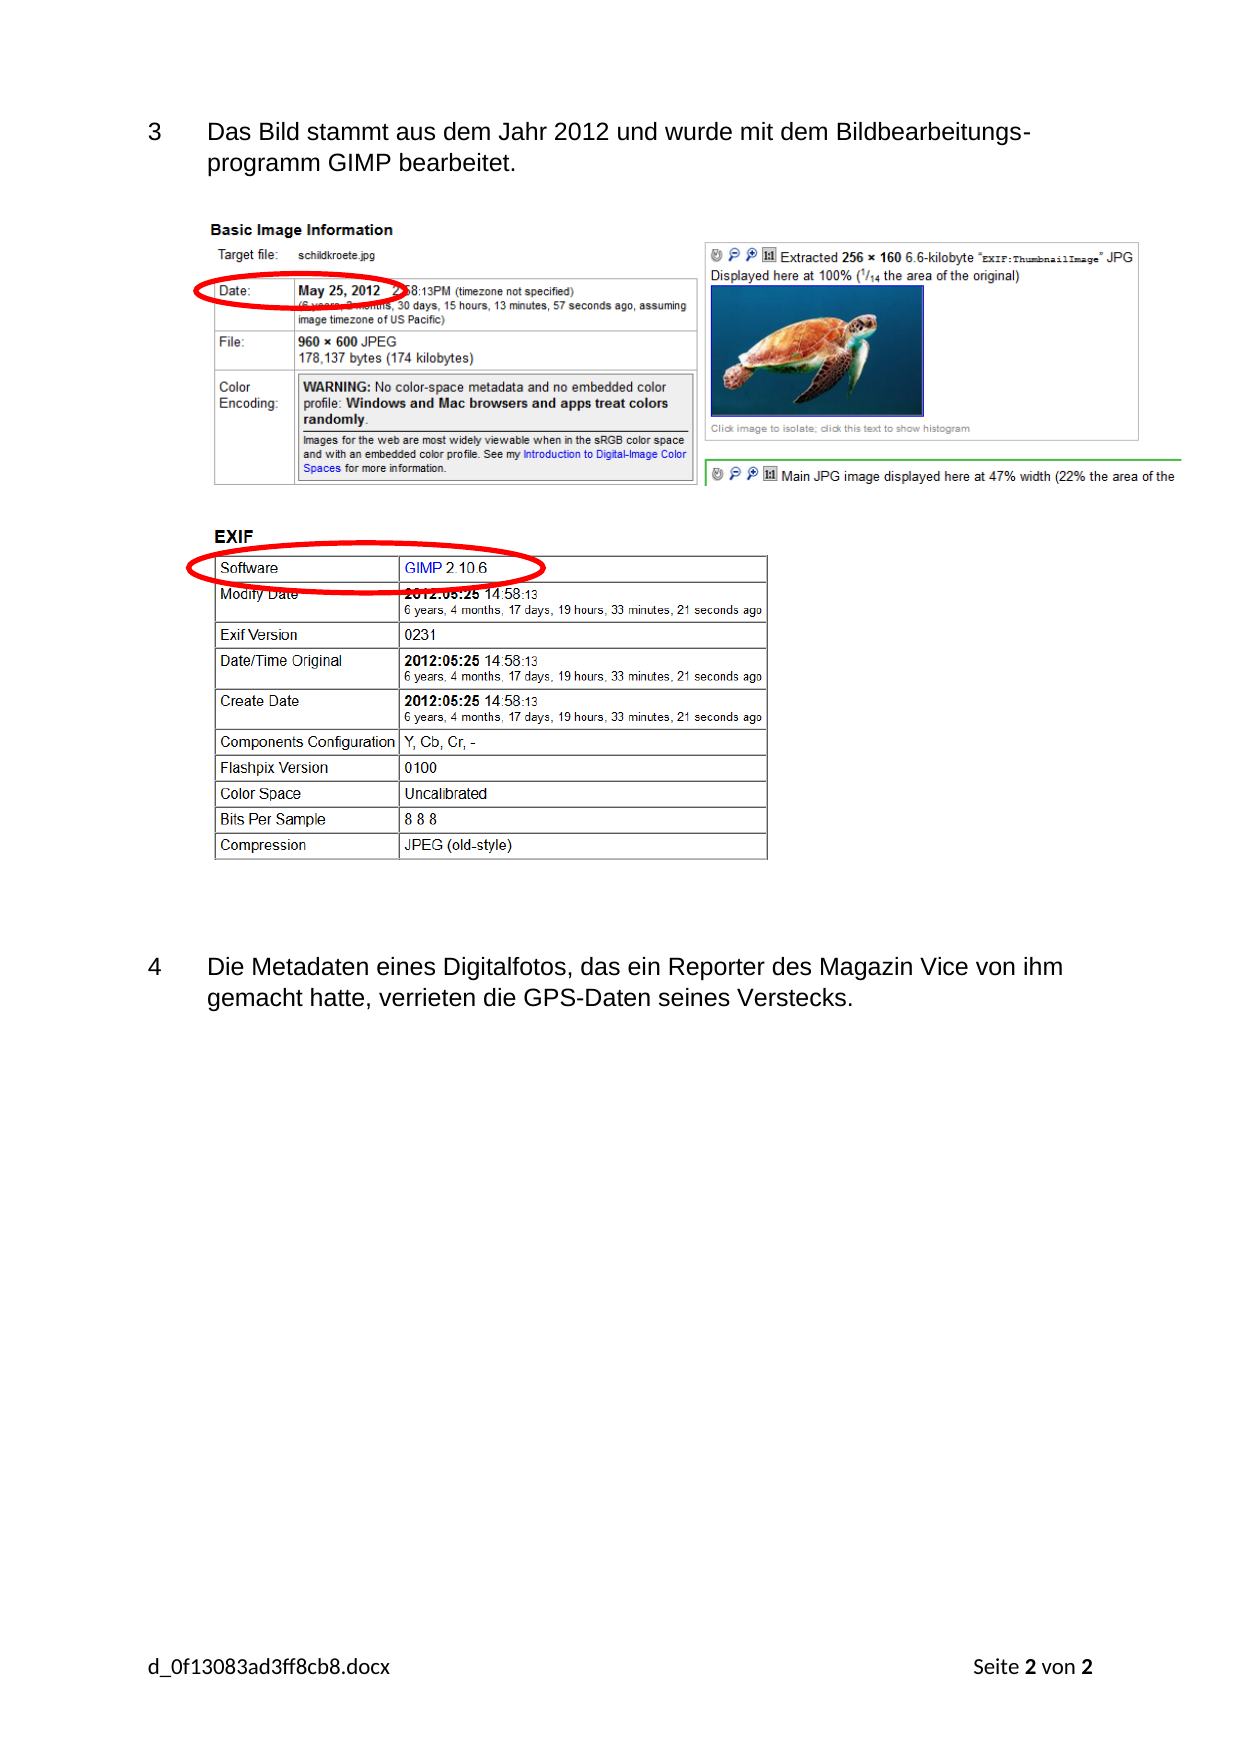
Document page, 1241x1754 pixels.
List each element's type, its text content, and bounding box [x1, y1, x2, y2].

picture [207, 277, 402, 305]
text 4 Die Metadaten eines Digitalfotos, das ein Reporter des Magazin Vice von ihm gemacht hatte, verrieten die GPS-Daten seines Verstecks. [148, 952, 1122, 1012]
picture [207, 215, 1182, 486]
picture [212, 526, 769, 860]
text 3 Das Bild stammt aus dem Jahr 2012 und wurde mit dem Bildbearbeitungsprogramm GIMP bearbeitet. [148, 117, 1122, 177]
picture [212, 546, 540, 590]
